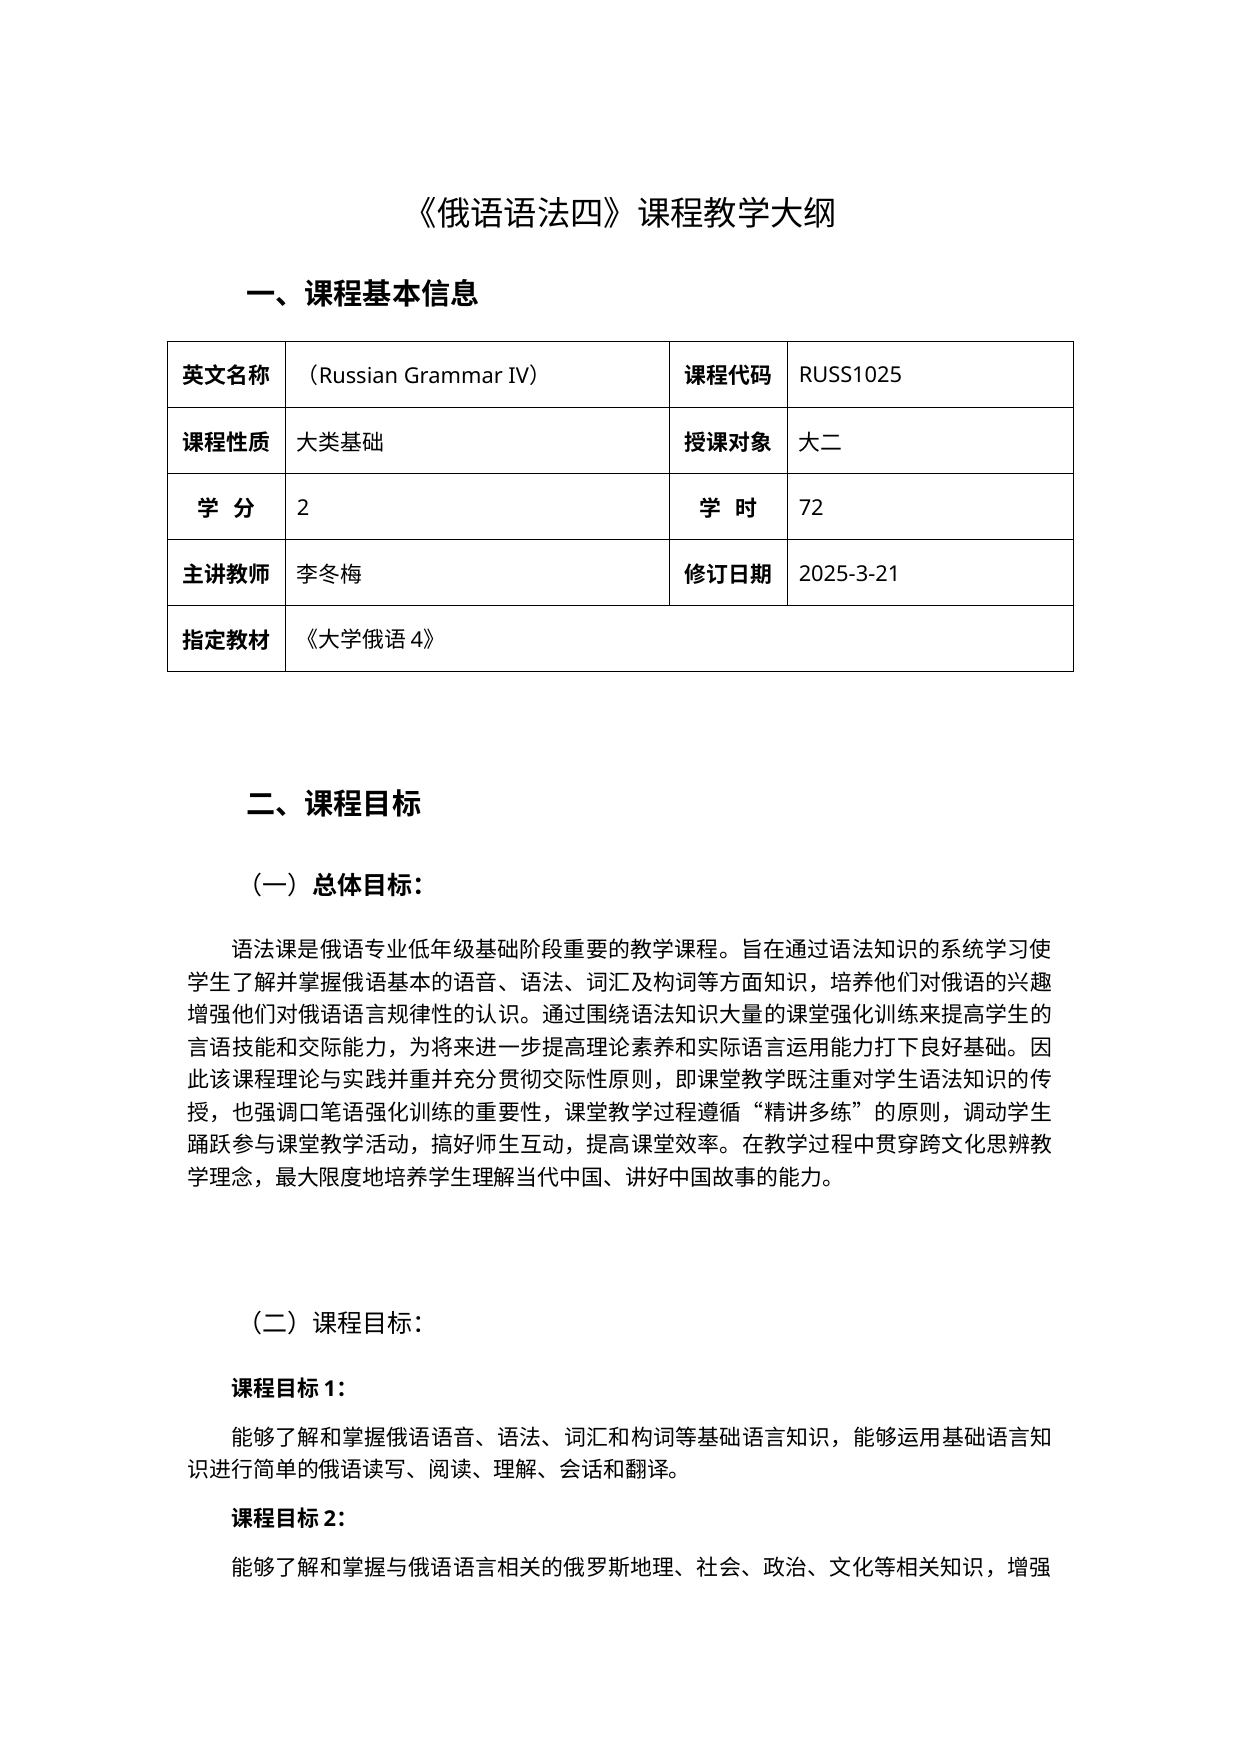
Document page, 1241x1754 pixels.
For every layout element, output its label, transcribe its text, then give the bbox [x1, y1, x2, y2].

text （二）课程目标： [187, 1289, 1053, 1354]
text 课程目标2： [187, 1501, 1053, 1533]
table_header 课程代码 [670, 342, 787, 407]
table_cell 2 [286, 474, 669, 539]
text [187, 1549, 1053, 1582]
table_header 英文名称 [168, 342, 285, 407]
table_cell 《大学俄语4》 [286, 606, 1073, 671]
table_cell 授课对象 [670, 408, 787, 473]
table_header （Russian Grammar IV） [286, 342, 669, 407]
text 能够了解和掌握俄语语音、语法、词汇和构词等基础语言知识，能够运用基础语言知识进行简单的俄语读写、阅读、理解、会话和翻译。 [187, 1419, 1053, 1484]
table_cell 李冬梅 [286, 540, 669, 605]
text 二、课程目标 [187, 769, 1053, 834]
table_header RUSS1025 [788, 342, 1073, 407]
text （一）总体目标： [187, 851, 1053, 916]
text 语法课是俄语专业低年级基础阶段重要的教学课程。旨在通过语法知识的系统学习使学生了解并掌握俄语基本的语音、语法、词汇及构词等方面知识，培养他们对俄语的兴趣，增强他们对俄语语言规律性的认识。通过围绕语法知识大量的课堂强化训练来提高学生的言语技能和交际能力，为将来进一步提高理论素养和实际语言运用能力打下良好基础。因此该课程理论与实践并重并充分贯彻交际性原则，即课堂教学既注重对学生语法知识的传授，也强调口笔语强化训练的重要性，课堂教学过程遵循“精讲多练”的原则，调动学生踊跃参与课堂教学活动，搞好师生互动，提高课堂效率。在教学过程中贯穿跨文化思辨教学理念，最大限度地培养学生理解当代中国、讲好中国故事的能力。 [187, 932, 1053, 1192]
table_cell 修订日期 [670, 540, 787, 605]
table_cell 72 [788, 474, 1073, 539]
table_cell 主讲教师 [168, 540, 285, 605]
table_cell 2025-3-21 [788, 540, 1073, 605]
text 《俄语语法四》课程教学大纲 [187, 178, 1053, 243]
text 课程目标1： [187, 1371, 1053, 1403]
table_cell 学 时 [670, 474, 787, 539]
table_cell 指定教材 [168, 606, 285, 671]
text 一、课程基本信息 [187, 259, 1053, 324]
table_cell 大类基础 [286, 408, 669, 473]
table_cell 大二 [788, 408, 1073, 473]
table_cell 学 分 [168, 474, 285, 539]
table_cell 课程性质 [168, 408, 285, 473]
